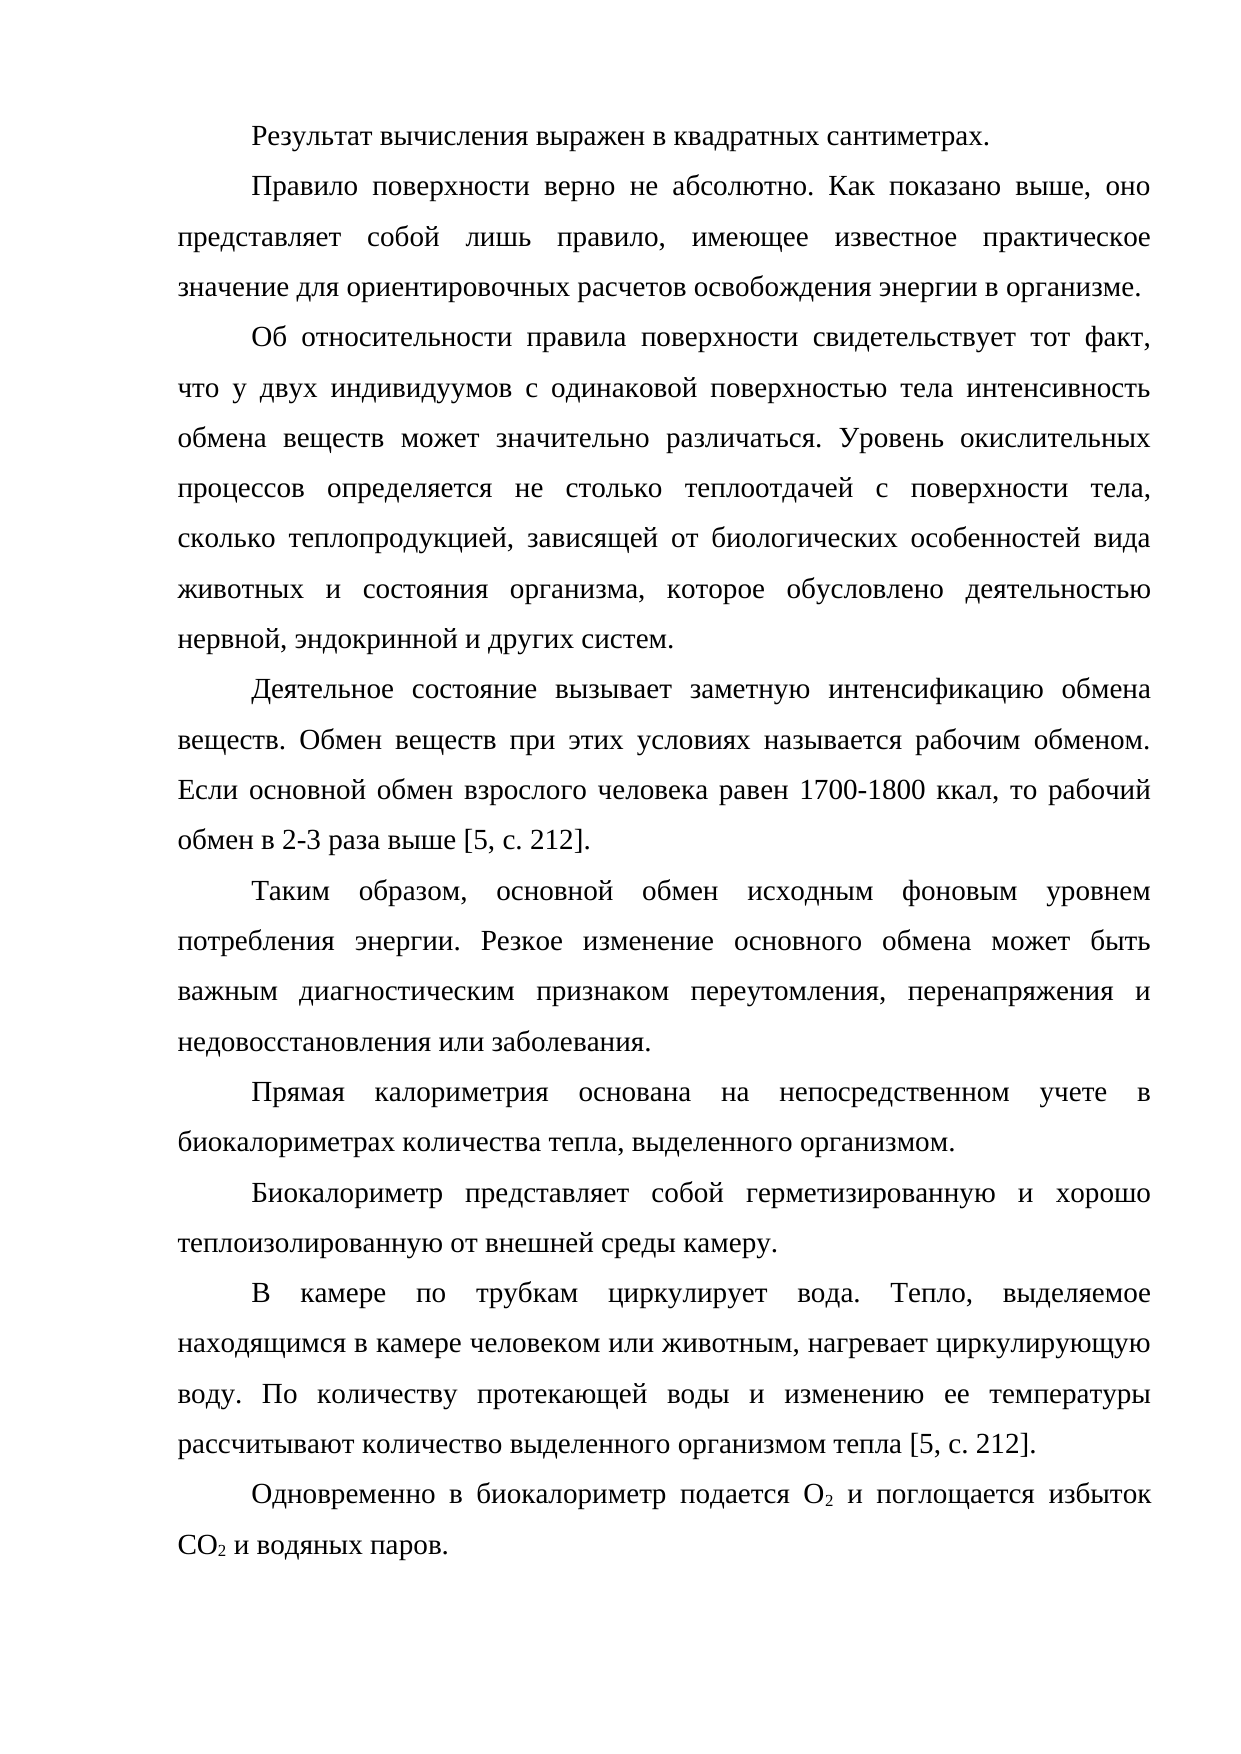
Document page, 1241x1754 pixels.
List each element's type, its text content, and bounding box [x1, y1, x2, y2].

text Деятельное состояние вызывает заметную интенсификацию обмена веществ. Обмен веществ при этих условиях называется рабочим обменом. Если основной обмен взрослого человека равен 1700-1800 ккал, то рабочий обмен в 2-3 раза выше [5, с. 212]. [177, 672, 1152, 856]
text Результат вычисления выражен в квадратных сантиметрах. [177, 118, 1152, 152]
text Одновременно в биокалориметр подается О2 и поглощается избыток СО2 и водяных паров. [177, 1477, 1152, 1560]
text Правило поверхности верно не абсолютно. Как показано выше, оно представляет собой лишь правило, имеющее известное практическое значение для ориентировочных расчетов освобождения энергии в организме. [177, 168, 1152, 303]
text В камере по трубкам циркулирует вода. Тепло, выделяемое находящимся в камере человеком или животным, нагревает циркулирующую воду. По количеству протекающей воды и изменению ее температуры рассчитывают количество выделенного организмом тепла [5, с. 212]. [177, 1275, 1152, 1460]
text Таким образом, основной обмен исходным фоновым уровнем потребления энергии. Резкое изменение основного обмена может быть важным диагностическим признаком переутомления, перенапряжения и недовосстановления или заболевания. [177, 873, 1152, 1057]
text Биокалориметр представляет собой герметизированную и хорошо теплоизолированную от внешней среды камеру. [177, 1175, 1152, 1258]
text Прямая калориметрия основана на непосредственном учете в биокалориметрах количества тепла, выделенного организмом. [177, 1074, 1152, 1158]
text Об относительности правила поверхности свидетельствует тот факт, что у двух индивидуумов с одинаковой поверхностью тела интенсивность обмена веществ может значительно различаться. Уровень окислительных процессов определяется не столько теплоотдачей с поверхности тела, сколько теплопродукцией, зависящей от биологических особенностей вида животных и состояния организма, которое обусловлено деятельностью нервной, эндокринной и других систем. [177, 319, 1152, 655]
